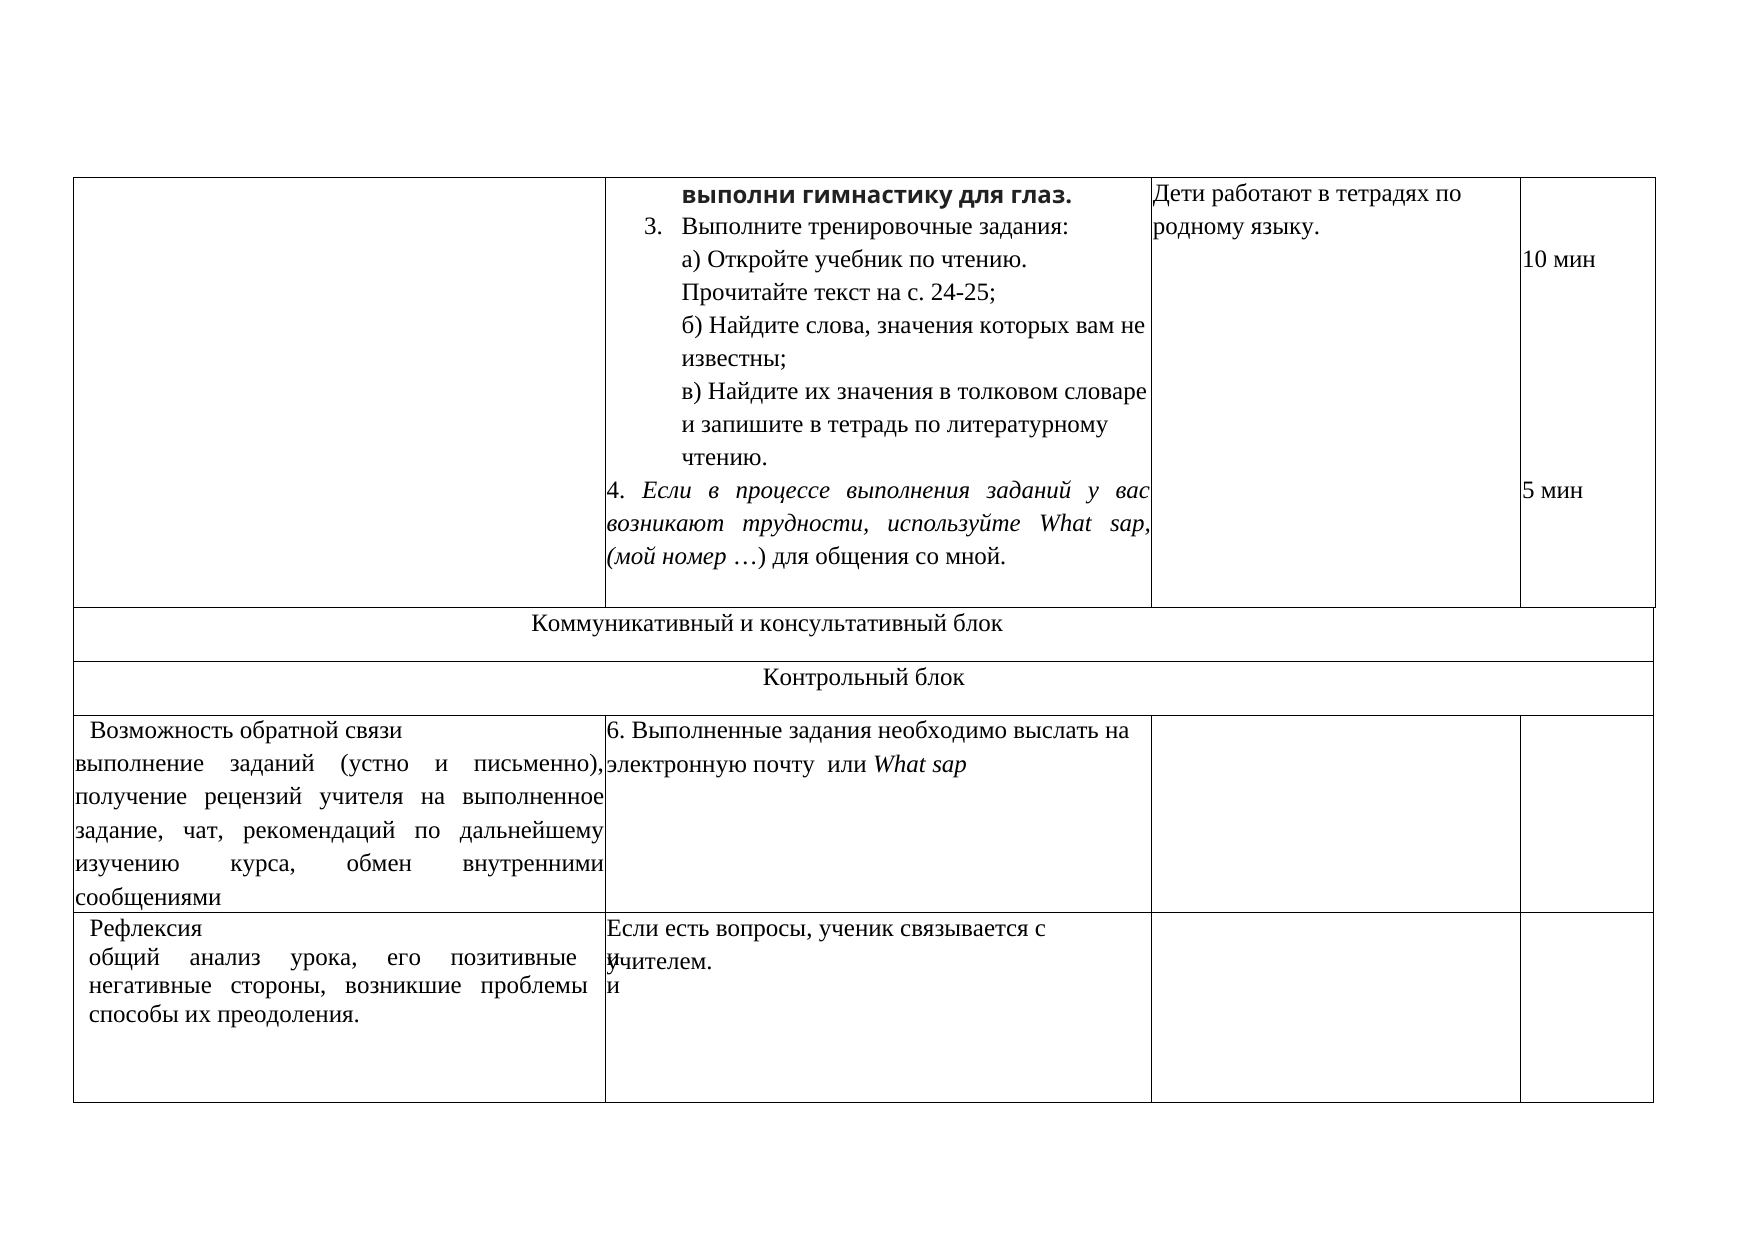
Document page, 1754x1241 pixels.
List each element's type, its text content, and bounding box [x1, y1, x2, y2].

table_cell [74, 178, 605, 607]
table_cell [1152, 178, 1520, 607]
table_cell [1152, 716, 1520, 912]
table_cell Контрольный блок [74, 662, 1653, 714]
table_cell Рефлексия общий анализ урока, его позитивные и негативные стороны, возникшие проблемы и способы их преодоления. [74, 913, 605, 1102]
table_cell [1521, 913, 1653, 1102]
table_cell 6. Выполненные задания необходимо выслать на электронную почту или What sap [606, 716, 1151, 912]
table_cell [606, 178, 1151, 607]
table_cell Возможность обратной связи выполнение заданий (устно и письменно), получение рецензий учителя на выполненное задание, чат, рекомендаций по дальнейшему изучению курса, обмен внутренними сообщениями [74, 716, 605, 912]
table_cell [1521, 716, 1653, 912]
table_cell [1152, 913, 1520, 1102]
table_cell Коммуникативный и консультативный блок [74, 608, 1653, 661]
table_cell Если есть вопросы, ученик связывается с учителем. [606, 913, 1151, 1102]
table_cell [1521, 178, 1655, 607]
